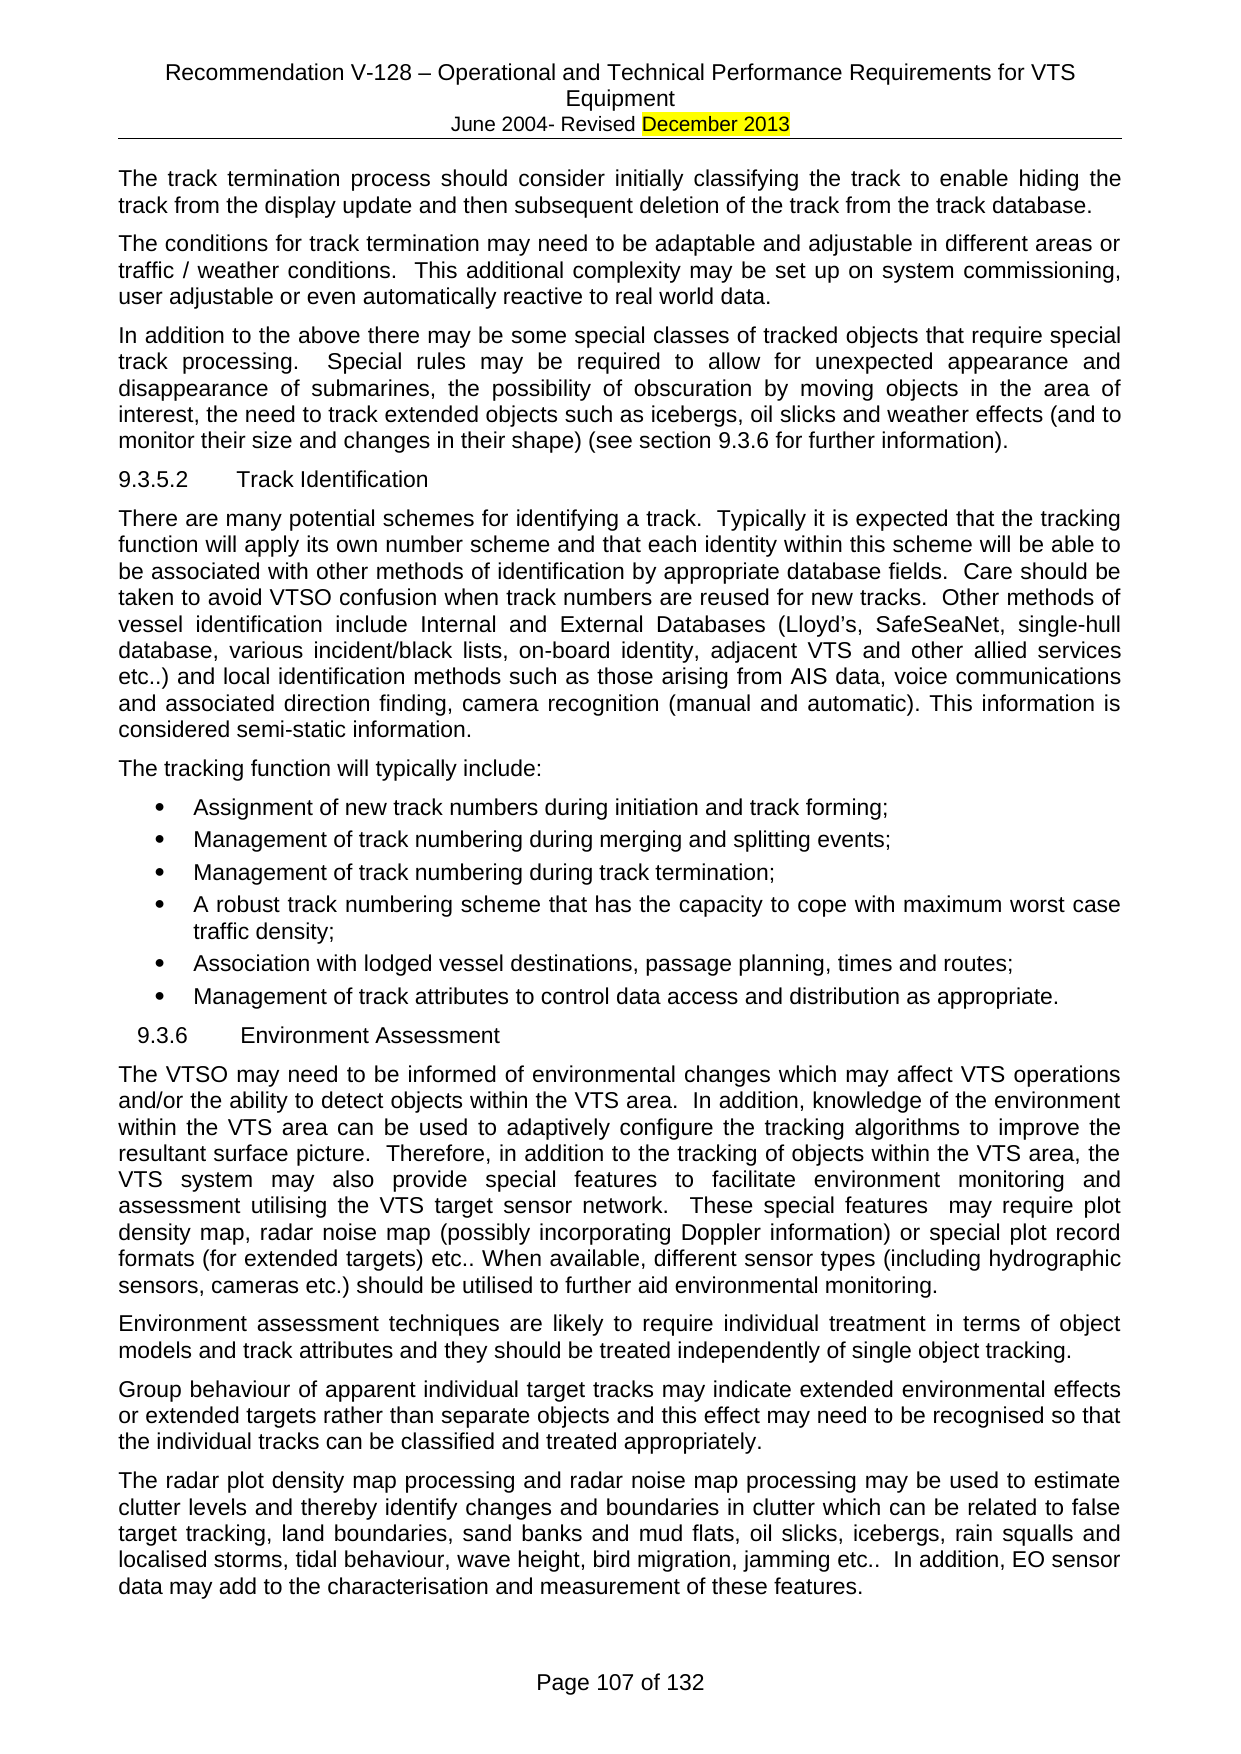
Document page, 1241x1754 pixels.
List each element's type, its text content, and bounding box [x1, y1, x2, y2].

text In addition to the above there may be some special classes of tracked objects that require special track processing. Special rules may be required to allow for unexpected appearance and disappearance of submarines, the possibility of obscuration by moving objects in the area of interest, the need to track extended objects such as icebergs, oil slicks and weather effects (and to monitor their size and changes in their shape) (see section 9.3.6 for further information). [118, 322, 1122, 454]
text Management of track numbering during track termination; [156, 859, 1122, 885]
text Environment assessment techniques are likely to require individual treatment in terms of object models and track attributes and they should be treated independently of single object tracking. [118, 1310, 1122, 1363]
text The radar plot density map processing and radar noise map processing may be used to estimate clutter levels and thereby identify changes and boundaries in clutter which can be related to false target tracking, land boundaries, sand banks and mud flats, oil slicks, icebergs, rain squalls and localised storms, tidal behaviour, wave height, bird migration, jamming etc.. In addition, EO sensor data may add to the characterisation and measurement of these features. [118, 1467, 1122, 1599]
text There are many potential schemes for identifying a track. Typically it is expected that the tracking function will apply its own number scheme and that each identity within this scheme will be able to be associated with other methods of identification by appropriate database fields. Care should be taken to avoid VTSO confusion when track numbers are reused for new tracks. Other methods of vessel identification include Internal and External Databases (Lloyd’s, SafeSeaNet, single-hull database, various incident/black lists, on-board identity, adjacent VTS and other allied services etc..) and local identification methods such as those arising from AIS data, voice communications and associated direction finding, camera recognition (manual and automatic). This information is considered semi-static information. [118, 505, 1122, 742]
text The tracking function will typically include: [118, 755, 1122, 781]
text Assignment of new track numbers during initiation and track forming; [156, 794, 1122, 820]
text A robust track numbering scheme that has the capacity to cope with maximum worst case traffic density; [156, 891, 1122, 944]
subtitle Track Identification [118, 466, 1122, 493]
text The VTSO may need to be informed of environmental changes which may affect VTS operations and/or the ability to detect objects within the VTS area. In addition, knowledge of the environment within the VTS area can be used to adaptively configure the tracking algorithms to improve the resultant surface picture. Therefore, in addition to the tracking of objects within the VTS area, the VTS system may also provide special features to facilitate environment monitoring and assessment utilising the VTS target sensor network. These special features may require plot density map, radar noise map (possibly incorporating Doppler information) or special plot record formats (for extended targets) etc.. When available, different sensor types (including hydrographic sensors, cameras etc.) should be utilised to further aid environmental monitoring. [118, 1061, 1122, 1298]
text Management of track attributes to control data access and distribution as appropriate. [156, 983, 1122, 1009]
text Management of track numbering during merging and splitting events; [156, 826, 1122, 853]
text The track termination process should consider initially classifying the track to enable hiding the track from the display update and then subsequent deletion of the track from the track database. [118, 165, 1122, 218]
text Group behaviour of apparent individual target tracks may indicate extended environmental effects or extended targets rather than separate objects and this effect may need to be recognised so that the individual tracks can be classified and treated appropriately. [118, 1376, 1122, 1455]
subtitle Environment Assessment [137, 1022, 1122, 1048]
text The conditions for track termination may need to be adaptable and adjustable in different areas or traffic / weather conditions. This additional complexity may be set up on system commissioning, user adjustable or even automatically reactive to real world data. [118, 230, 1122, 309]
text Association with lodged vessel destinations, passage planning, times and routes; [156, 950, 1122, 977]
